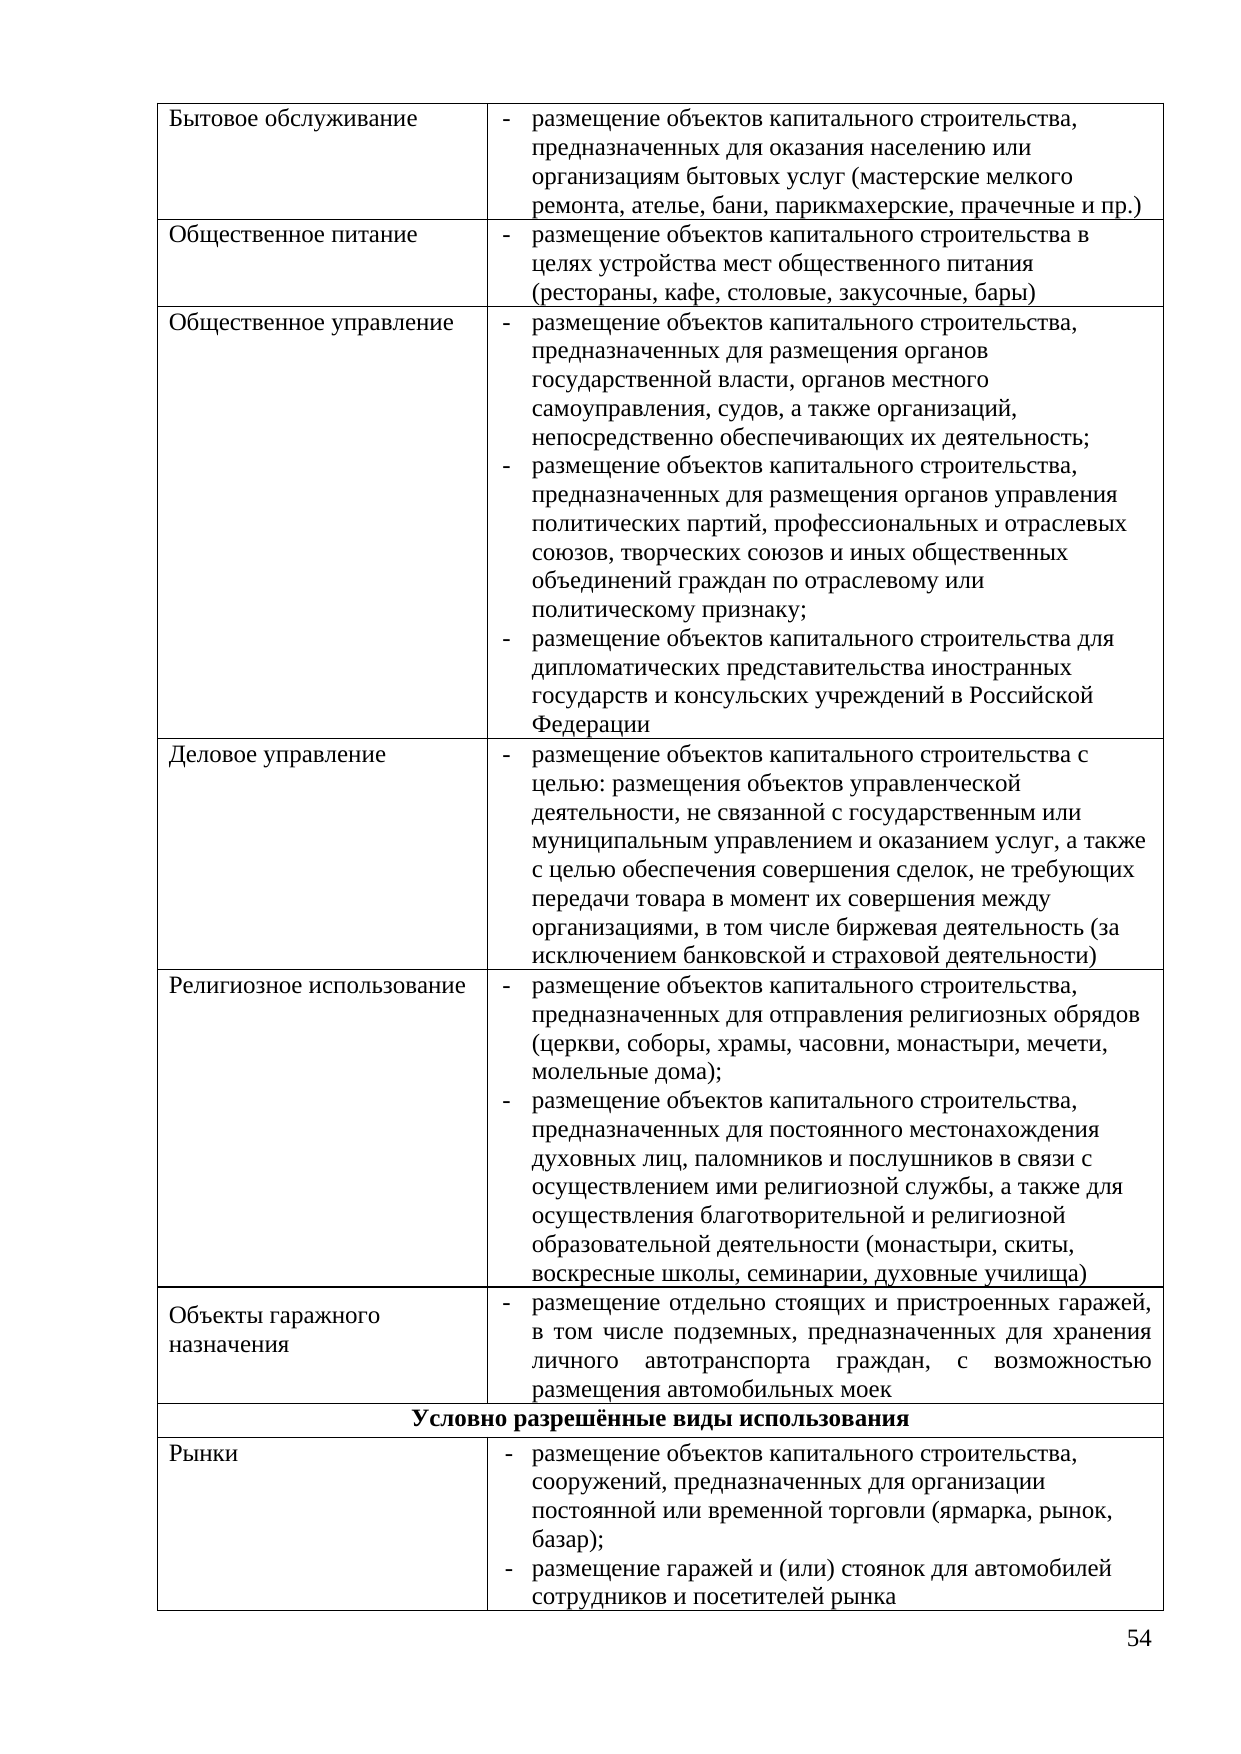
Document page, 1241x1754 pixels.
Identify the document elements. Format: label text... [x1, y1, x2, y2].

table_cell размещение объектов капитального строительства, предназначенных для оказания населению или организациям бытовых услуг (мастерские мелкого ремонта, ателье, бани, парикмахерские, прачечные и пр.) [488, 104, 1163, 218]
table_cell размещение объектов капитального строительства, сооружений, предназначенных для организации постоянной или временной торговли (ярмарка, рынок, базар); размещение гаражей и (или) стоянок для автомобилей сотрудников и посетителей рынка [488, 1438, 1163, 1610]
table_cell размещение объектов капитального строительства в целях устройства мест общественного питания (рестораны, кафе, столовые, закусочные, бары) [488, 220, 1163, 306]
table_cell Общественное питание [158, 220, 487, 306]
table_cell Бытовое обслуживание [158, 104, 487, 218]
table_cell Религиозное использование [158, 970, 487, 1286]
table_cell Условно разрешённые виды использования [158, 1404, 1163, 1437]
table_cell Деловое управление [158, 739, 487, 969]
table_cell Объекты гаражного назначения [158, 1288, 487, 1402]
table_cell размещение объектов капитального строительства с целью: размещения объектов управленческой деятельности, не связанной с государственным или муниципальным управлением и оказанием услуг, а также с целью обеспечения совершения сделок, не требующих передачи товара в момент их совершения между организациями, в том числе биржевая деятельность (за исключением банковской и страховой деятельности) [488, 739, 1163, 969]
table_cell Общественное управление [158, 307, 487, 738]
table_cell Рынки [158, 1438, 487, 1610]
table_cell размещение объектов капитального строительства, предназначенных для размещения органов государственной власти, органов местного самоуправления, судов, а также организаций, непосредственно обеспечивающих их деятельность; размещение объектов капитального строительства, предназначенных для размещения органов управления политических партий, профессиональных и отраслевых союзов, творческих союзов и иных общественных объединений граждан по отраслевому или политическому признаку; размещение объектов капитального строительства для дипломатических представительства иностранных государств и консульских учреждений в Российской Федерации [488, 307, 1163, 738]
table_cell размещение объектов капитального строительства, предназначенных для отправления религиозных обрядов (церкви, соборы, храмы, часовни, монастыри, мечети, молельные дома); размещение объектов капитального строительства, предназначенных для постоянного местонахождения духовных лиц, паломников и послушников в связи с осуществлением ими религиозной службы, а также для осуществления благотворительной и религиозной образовательной деятельности (монастыри, скиты, воскресные школы, семинарии, духовные училища) [488, 970, 1163, 1286]
table_cell размещение отдельно стоящих и пристроенных гаражей, в том числе подземных, предназначенных для хранения личного автотранспорта граждан, с возможностью размещения автомобильных моек [488, 1288, 1163, 1402]
